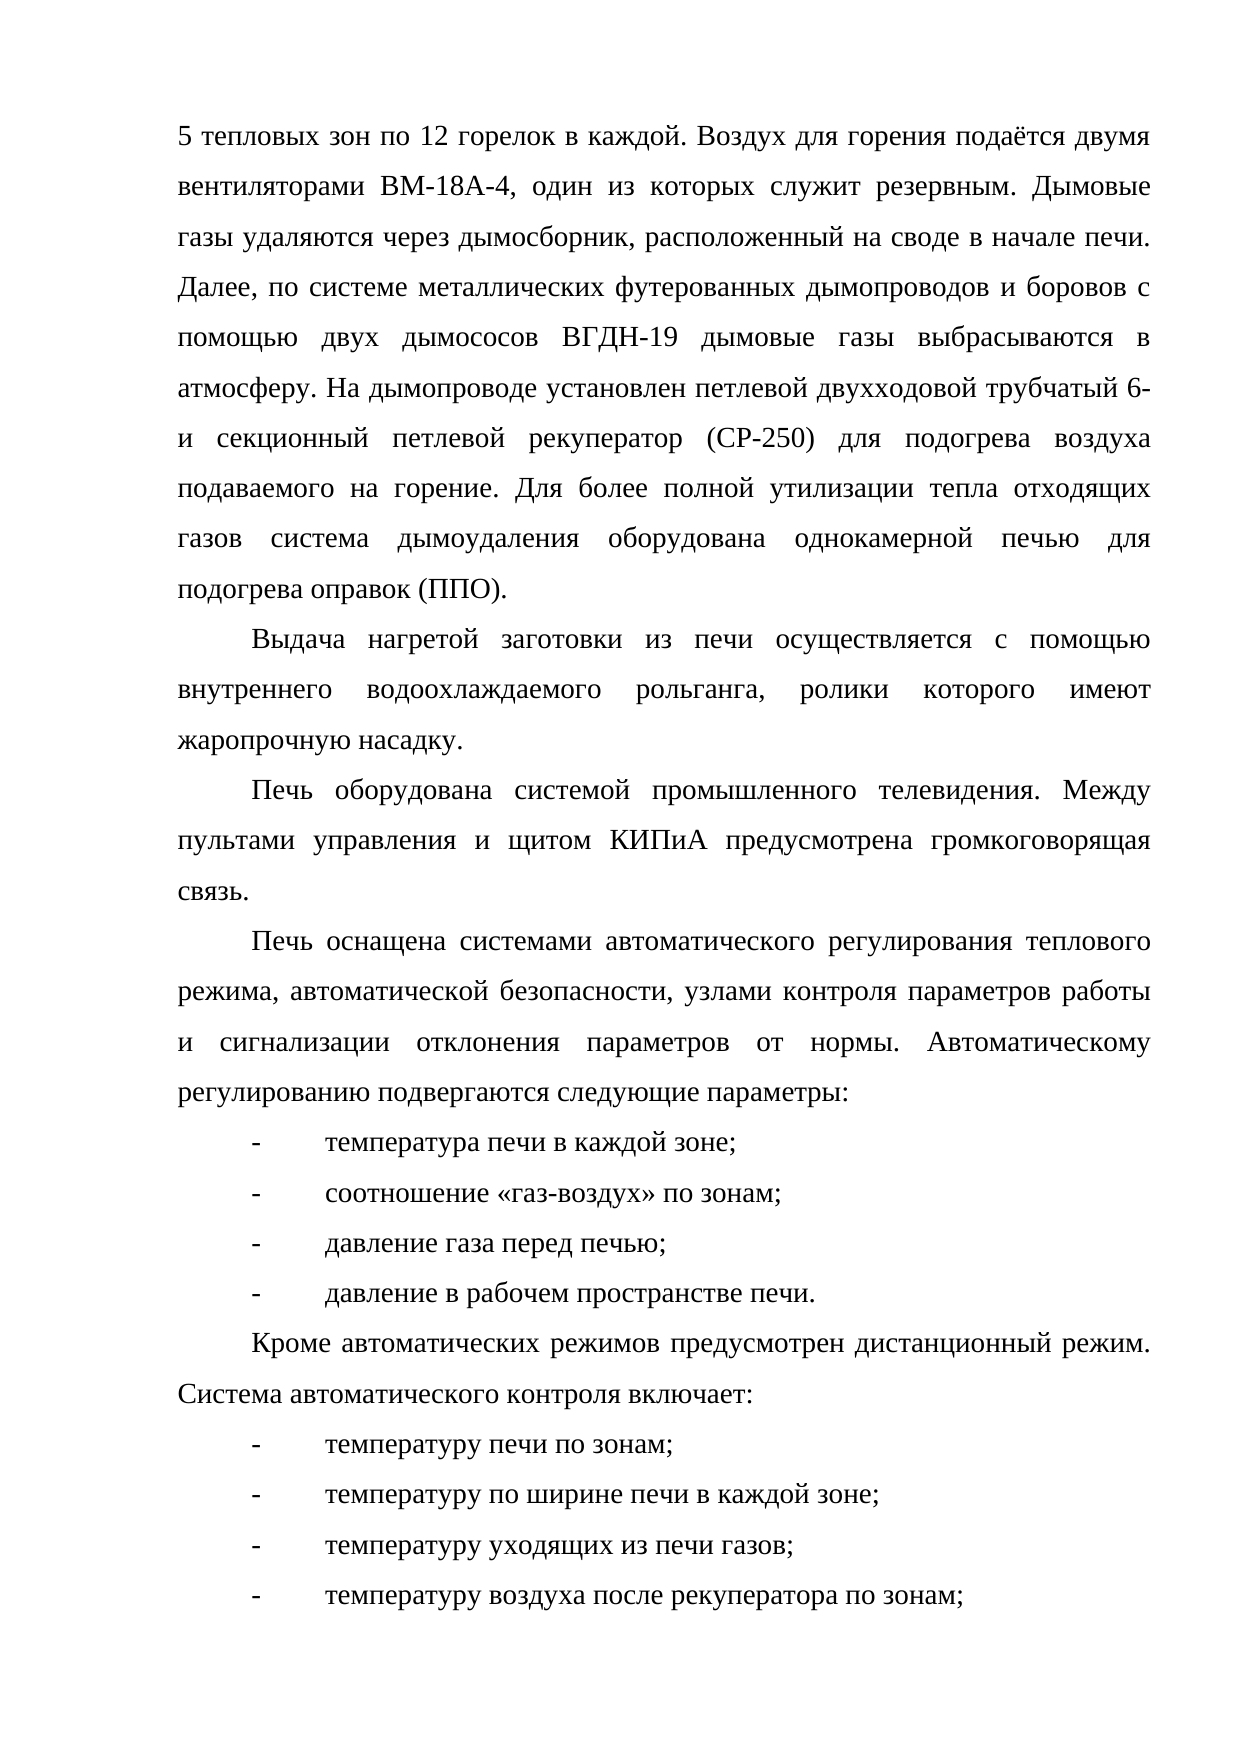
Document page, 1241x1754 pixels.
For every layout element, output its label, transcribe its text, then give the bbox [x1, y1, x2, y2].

text Выдача нагретой заготовки из печи осуществляется с помощью внутреннего водоохлаждаемого рольганга, ролики которого имеют жаропрочную насадку. [177, 621, 1152, 755]
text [177, 118, 1152, 604]
text Кроме автоматических режимов предусмотрен дистанционный режим. Система автоматического контроля включает: [177, 1326, 1152, 1409]
text Печь оборудована системой промышленного телевидения. Между пультами управления и щитом КИПиА предусмотрена громкоговорящая связь. [177, 772, 1152, 906]
list соотношение «газ-воздух» по зонам; [177, 1175, 1152, 1208]
list температуру воздуха после рекуператора по зонам; [177, 1577, 1152, 1611]
list температуру по ширине печи в каждой зоне; [177, 1477, 1152, 1510]
list давление в рабочем пространстве печи. [177, 1275, 1152, 1309]
list температуру печи по зонам; [177, 1426, 1152, 1460]
list температуру уходящих из печи газов; [177, 1527, 1152, 1560]
list давление газа перед печью; [177, 1225, 1152, 1258]
text Печь оснащена системами автоматического регулирования теплового режима, автоматической безопасности, узлами контроля параметров работы и сигнализации отклонения параметров от нормы. Автоматическому регулированию подвергаются следующие параметры: [177, 923, 1152, 1108]
list температура печи в каждой зоне; [177, 1124, 1152, 1158]
